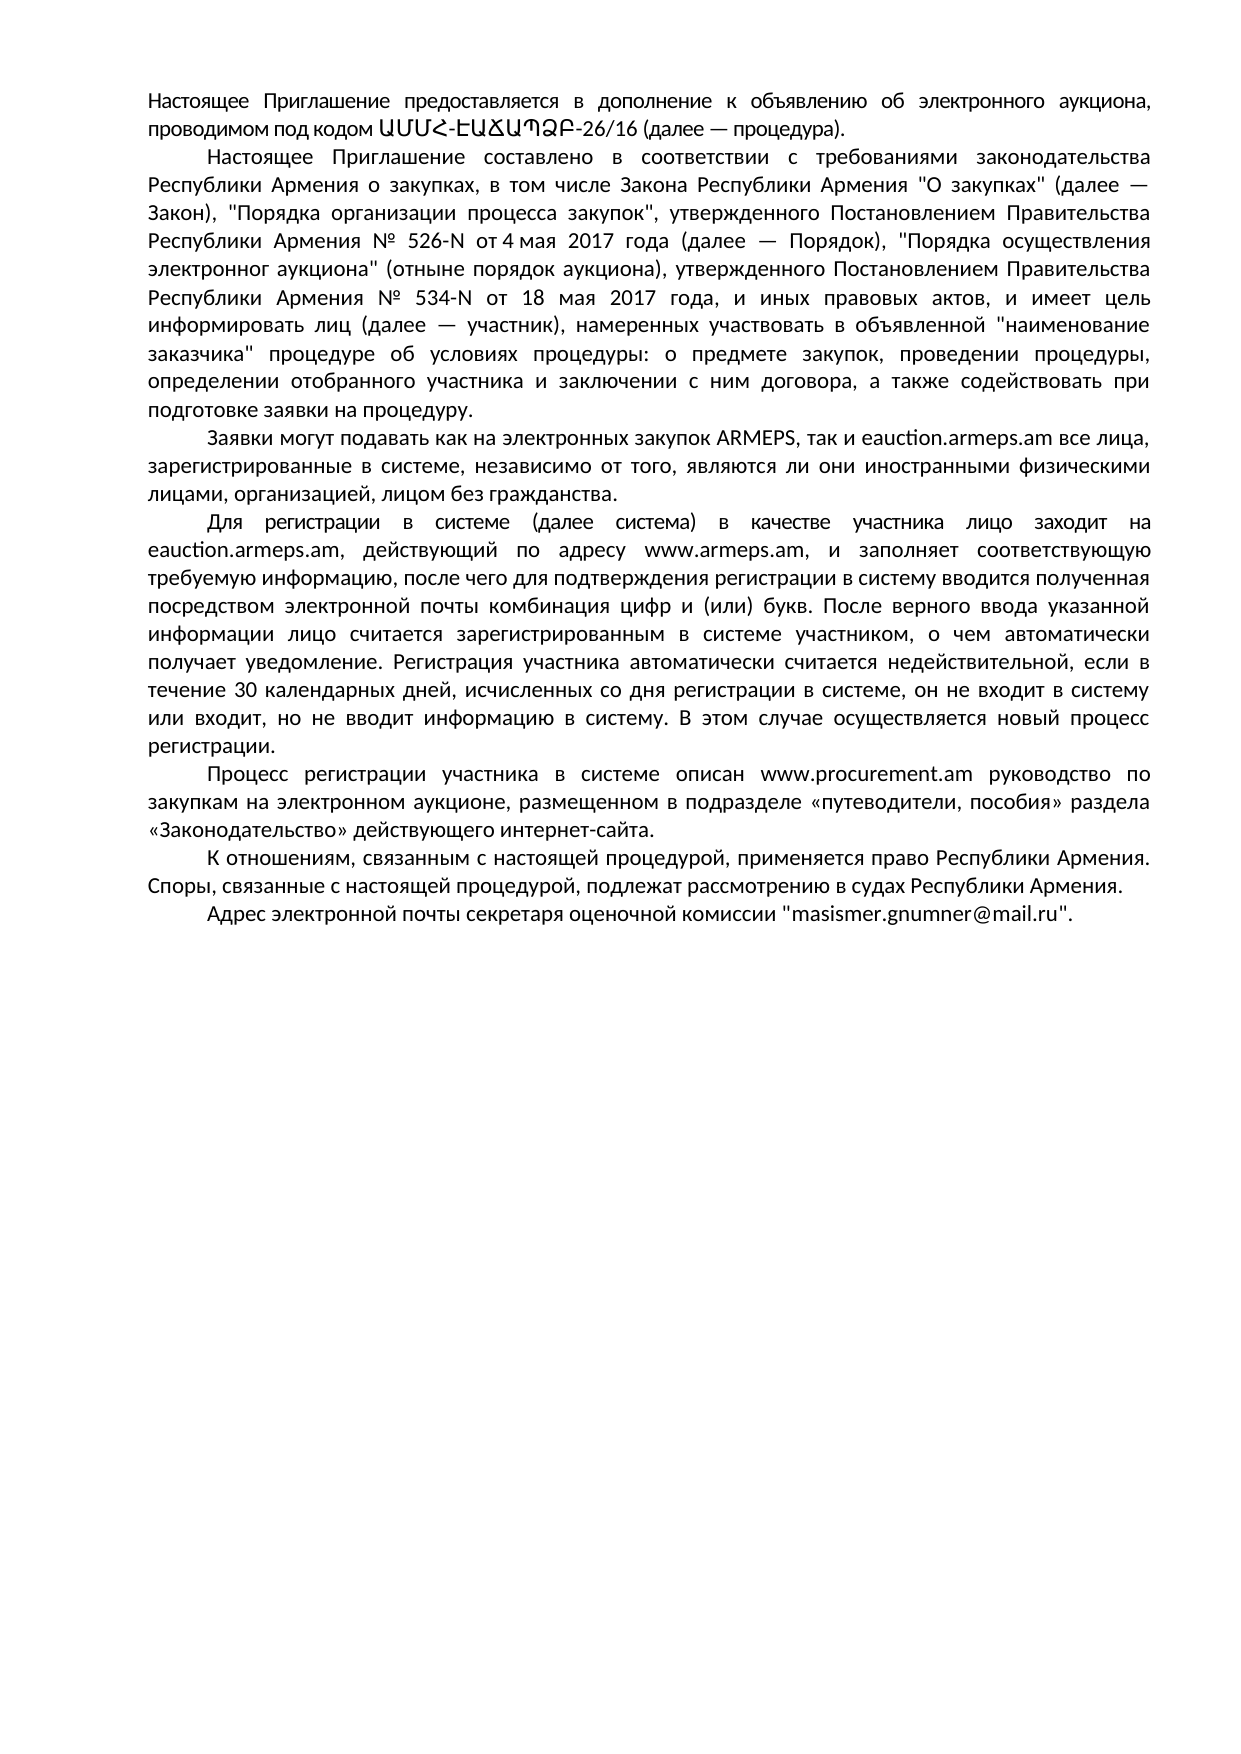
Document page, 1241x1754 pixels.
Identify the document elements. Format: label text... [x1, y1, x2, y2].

text Для регистрации в системе (далее система) в качестве участника лицо заходит на eauction.armeps.am, действующий по адресу www.armeps.am, и заполняет соответствующую требуемую информацию, после чего для подтверждения регистрации в систему вводится полученная посредством электронной почты комбинация цифр и (или) букв. После верного ввода указанной информации лицо считается зарегистрированным в системе участником, о чем автоматически получает уведомление. Регистрация участника автоматически считается недействительной, если в течение 30 календарных дней, исчисленных со дня регистрации в системе, он не входит в систему или входит, но не вводит информацию в систему. В этом случае осуществляется новый процесс регистрации. [148, 507, 1152, 759]
text Заявки могут подавать как на электронных закупок ARMEPS, так и eauction.armeps.am все лица, зарегистрированные в системе, независимо от того, являются ли они иностранными физическими лицами, организацией, лицом без гражданства. [148, 423, 1152, 507]
text Настоящее Приглашение предоставляется в дополнение к объявлению об электронного аукциона, проводимом под кодом ԱՄՄՀ-ԷԱՃԱՊՁԲ-26/16 (далее — процедура). [148, 86, 1152, 142]
text Настоящее Приглашение составлено в соответствии с требованиями законодательства Республики Армения о закупках, в том числе Закона Республики Армения "О закупках" (далее — Закон), "Порядка организации процесса закупок", утвержденного Постановлением Правительства Республики Армения № 526-N от 4 мая 2017 года (далее — Порядок), "Порядка осуществления электронног аукциона" (отныне порядок аукциона), утвержденного Постановлением Правительства Республики Армения № 534-N от 18 мая 2017 года, и иных правовых актов, и имеет цель информировать лиц (далее — участник), намеренных участвовать в объявленной "наименование заказчика" процедуре об условиях процедуры: о предмете закупок, проведении процедуры, определении отобранного участника и заключении с ним договора, а также содействовать при подготовке заявки на процедуру. [148, 142, 1152, 423]
text Адрес электронной почты секретаря оценочной комиссии "masismer.gnumner@mail.ru". [148, 899, 1152, 927]
text К отношениям, связанным с настоящей процедурой, применяется право Республики Армения. Споры, связанные с настоящей процедурой, подлежат рассмотрению в судах Республики Армения. [148, 843, 1152, 899]
text Процесс регистрации участника в системе описан www.procurement.am руководство по закупкам на электронном аукционе, размещенном в подразделе «путеводители, пособия» раздела «Законодательство» действующего интернет-сайта. [148, 759, 1152, 843]
